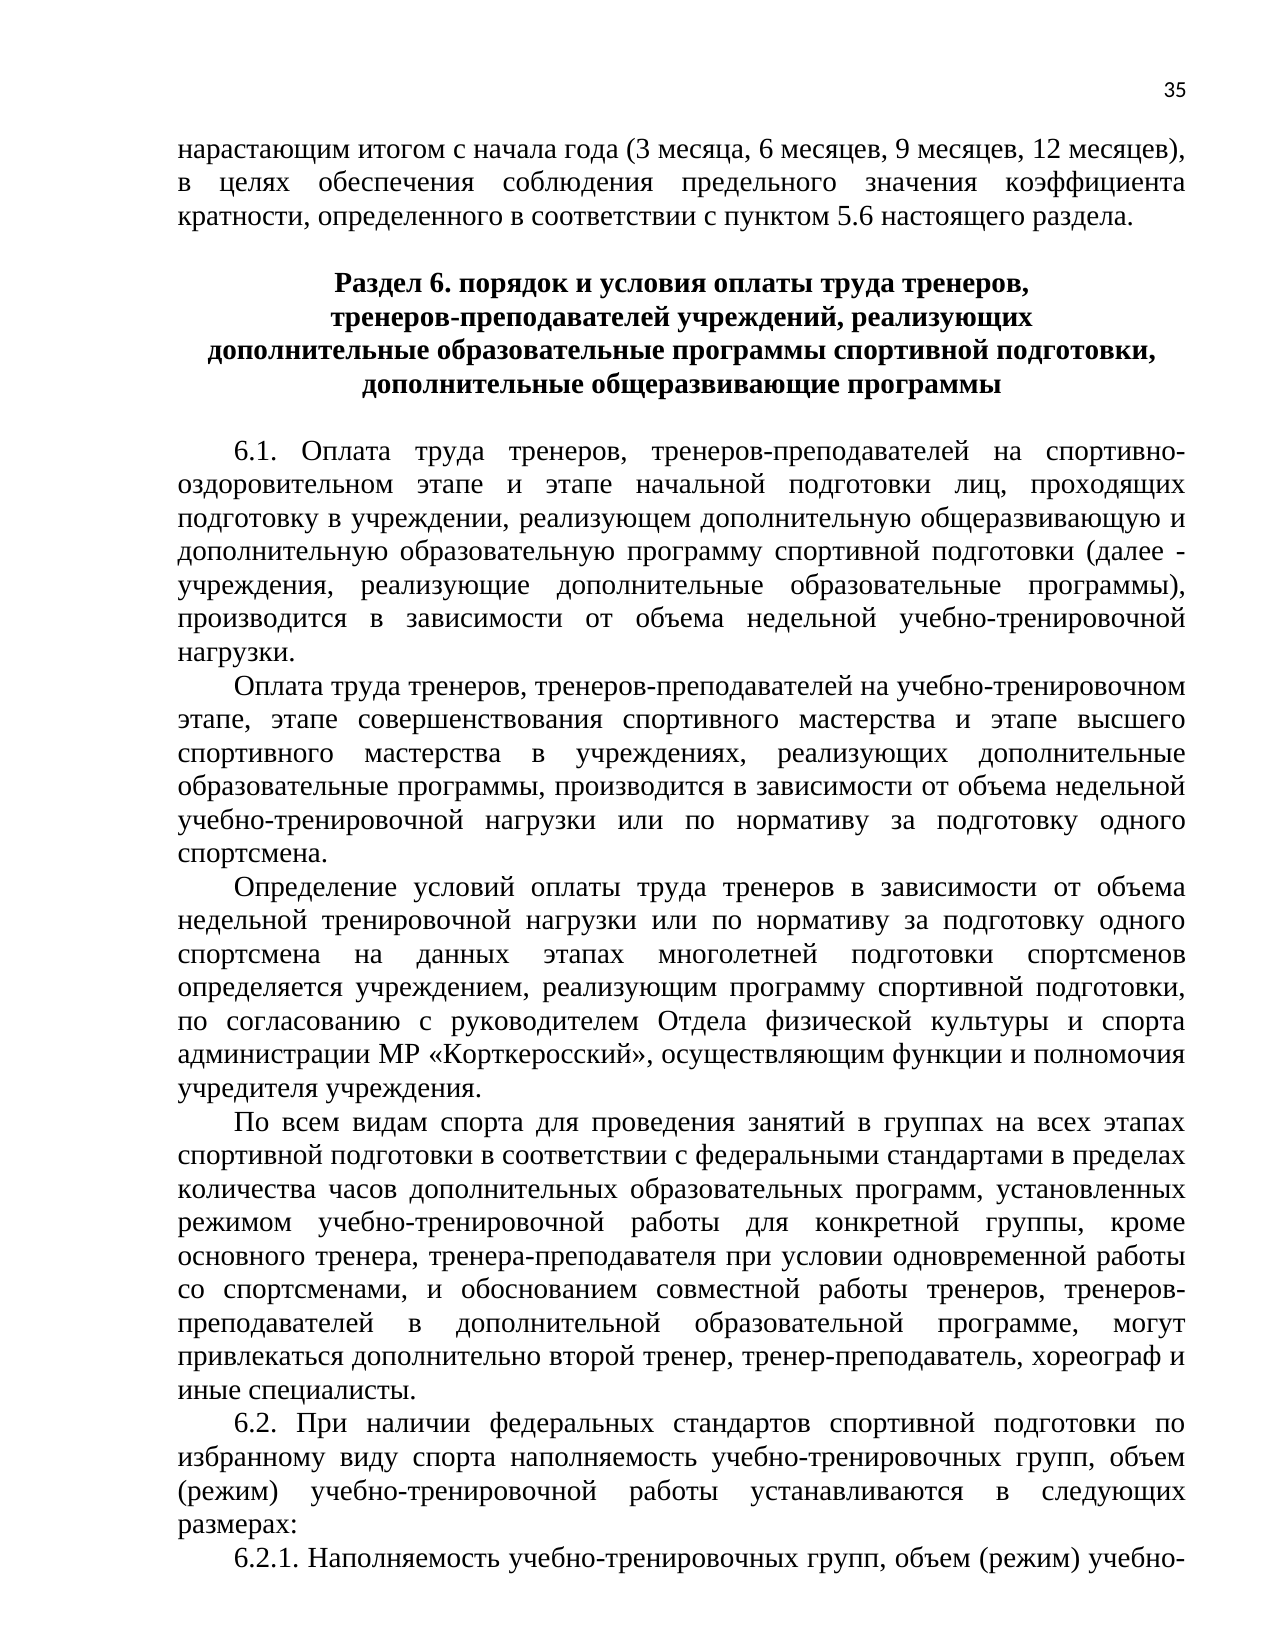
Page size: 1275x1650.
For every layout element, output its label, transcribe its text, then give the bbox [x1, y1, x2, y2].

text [177, 1540, 1186, 1573]
text дополнительные образовательные программы спортивной подготовки, дополнительные общеразвивающие программы [177, 332, 1186, 399]
text тренеров-преподавателей учреждений, реализующих [177, 299, 1186, 332]
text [177, 131, 1186, 232]
text По всем видам спорта для проведения занятий в группах на всех этапах спортивной подготовки в соответствии с федеральными стандартами в пределах количества часов дополнительных образовательных программ, установленных режимом учебно-тренировочной работы для конкретной группы, кроме основного тренера, тренера-преподавателя при условии одновременной работы со спортсменами, и обоснованием совместной работы тренеров, тренеров-преподавателей в дополнительной образовательной программе, могут привлекаться дополнительно второй тренер, тренер-преподаватель, хореограф и иные специалисты. [177, 1104, 1186, 1406]
text 6.2. При наличии федеральных стандартов спортивной подготовки по избранному виду спорта наполняемость учебно-тренировочных групп, объем (режим) учебно-тренировочной работы устанавливаются в следующих размерах: [177, 1406, 1186, 1540]
text Раздел 6. порядок и условия оплаты труда тренеров, [177, 265, 1186, 299]
text Определение условий оплаты труда тренеров в зависимости от объема недельной тренировочной нагрузки или по нормативу за подготовку одного спортсмена на данных этапах многолетней подготовки спортсменов определяется учреждением, реализующим программу спортивной подготовки, по согласованию с руководителем Отдела физической культуры и спорта администрации МР «Корткеросский», осуществляющим функции и полномочия учредителя учреждения. [177, 869, 1186, 1104]
text 6.1. Оплата труда тренеров, тренеров-преподавателей на спортивно-оздоровительном этапе и этапе начальной подготовки лиц, проходящих подготовку в учреждении, реализующем дополнительную общеразвивающую и дополнительную образовательную программу спортивной подготовки (далее - учреждения, реализующие дополнительные образовательные программы), производится в зависимости от объема недельной учебно-тренировочной нагрузки. [177, 433, 1186, 668]
text Оплата труда тренеров, тренеров-преподавателей на учебно-тренировочном этапе, этапе совершенствования спортивного мастерства и этапе высшего спортивного мастерства в учреждениях, реализующих дополнительные образовательные программы, производится в зависимости от объема недельной учебно-тренировочной нагрузки или по нормативу за подготовку одного спортсмена. [177, 668, 1186, 869]
